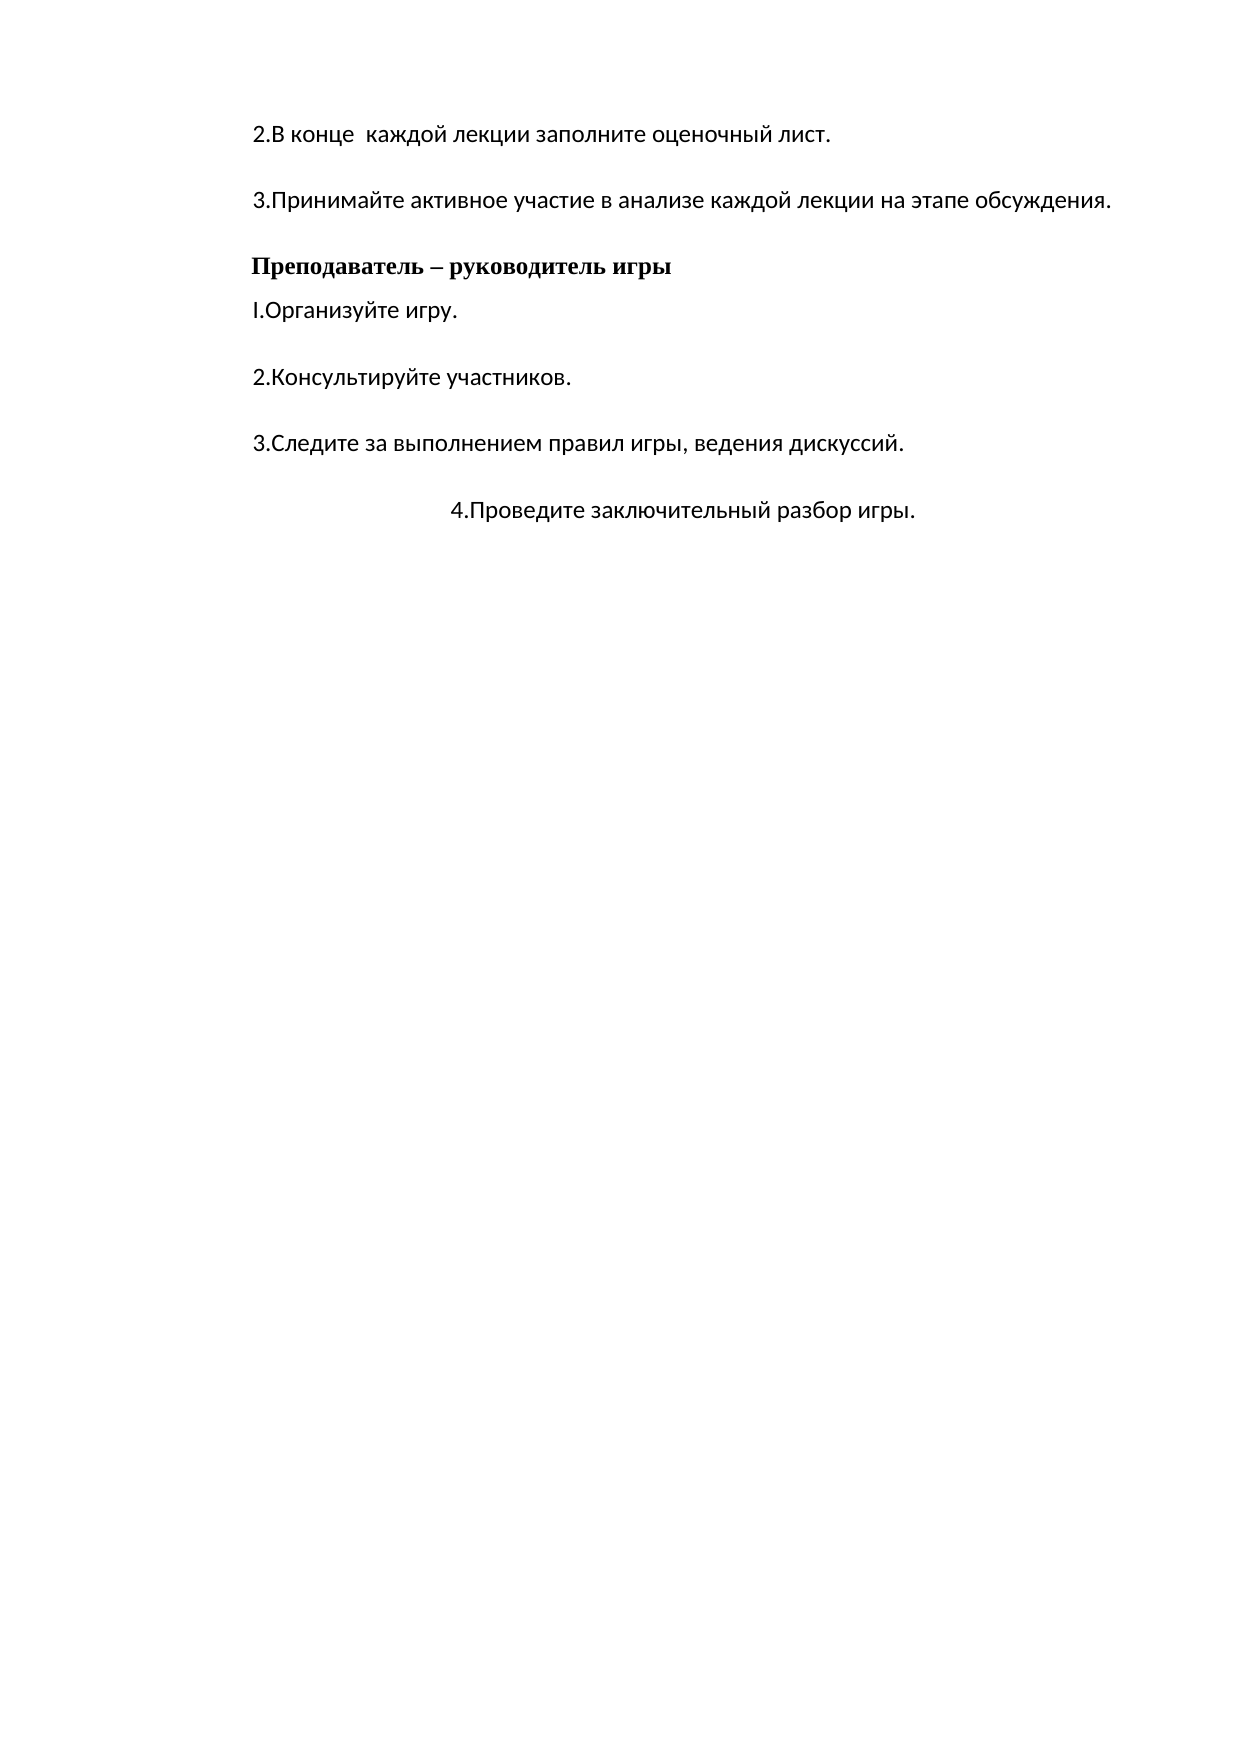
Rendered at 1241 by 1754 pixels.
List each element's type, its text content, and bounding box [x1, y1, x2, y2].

text 2.В конце каждой лекции заполните оценочный лист. [177, 118, 1152, 149]
text I.Организуйте игру. [177, 294, 1152, 325]
text 3.Следите за выполнением правил игры, ведения дискуссий. [177, 427, 1152, 458]
subtitle Преподаватель – руководитель игры [177, 251, 1152, 280]
text 4.Проведите заключительный разбор игры. [215, 494, 1152, 524]
text 3.Принимайте активное участие в анализе каждой лекции на этапе обсуждения. [177, 185, 1152, 215]
text 2.Консультируйте участников. [177, 361, 1152, 391]
